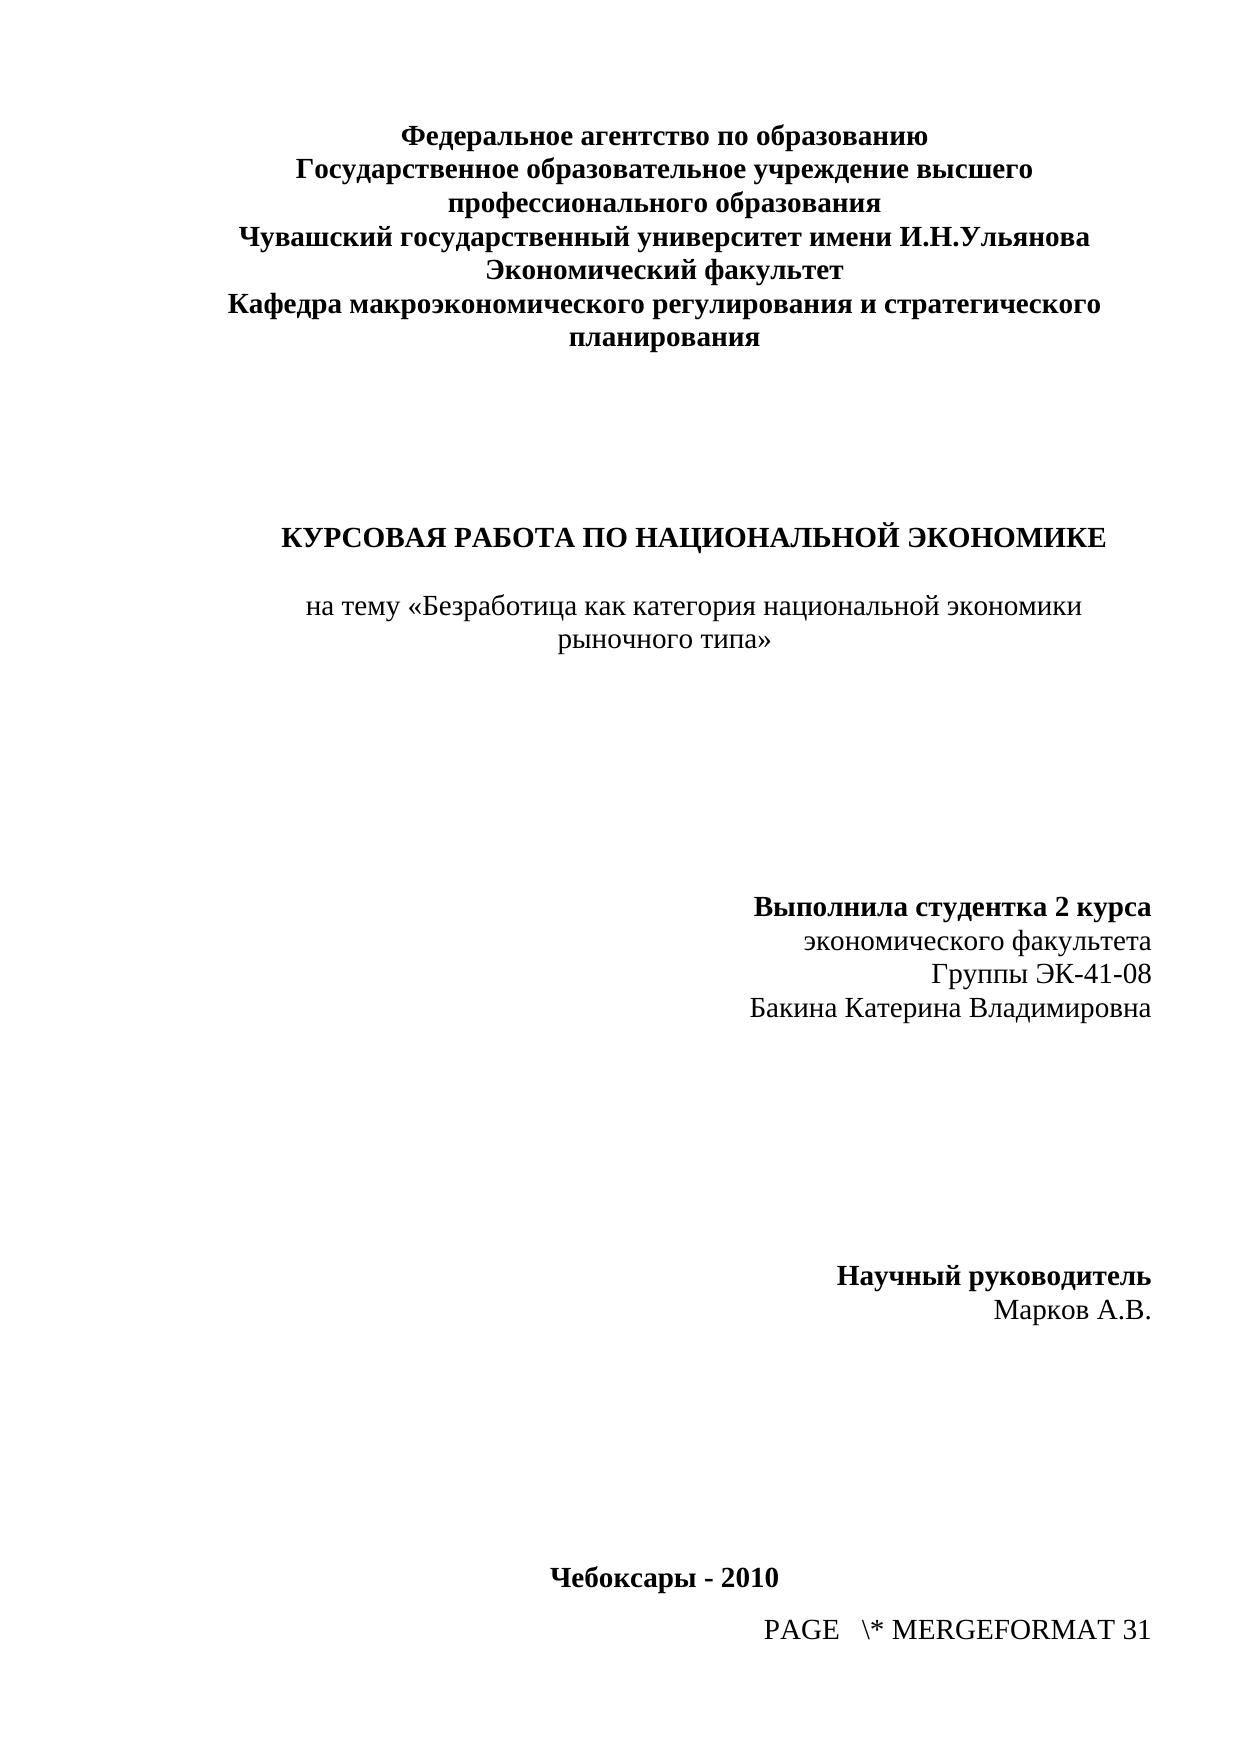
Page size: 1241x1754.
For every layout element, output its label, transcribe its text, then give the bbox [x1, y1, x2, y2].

text Группы ЭК-41-08 [177, 957, 1152, 990]
text Чувашский государственный университет имени И.Н.Ульянова [177, 219, 1152, 252]
text Марков А.В. [177, 1292, 1152, 1326]
text на тему «Безработица как категория национальной экономики рыночного типа» [177, 588, 1152, 655]
text Научный руководитель [177, 1258, 1152, 1292]
text Бакина Катерина Владимировна [177, 990, 1152, 1024]
text Федеральное агентство по образованию [177, 118, 1152, 152]
text Чебоксары - 2010 [177, 1560, 1152, 1594]
text КУРСОВАЯ РАБОТА ПО НАЦИОНАЛЬНОЙ ЭКОНОМИКЕ [177, 521, 1152, 554]
text Государственное образовательное учреждение высшего профессионального образования [177, 152, 1152, 219]
text экономического факультета [177, 923, 1152, 957]
text Экономический факультет [177, 252, 1152, 286]
text Кафедра макроэкономического регулирования и стратегического планирования [177, 286, 1152, 353]
text Выполнила студентка 2 курса [177, 889, 1152, 923]
